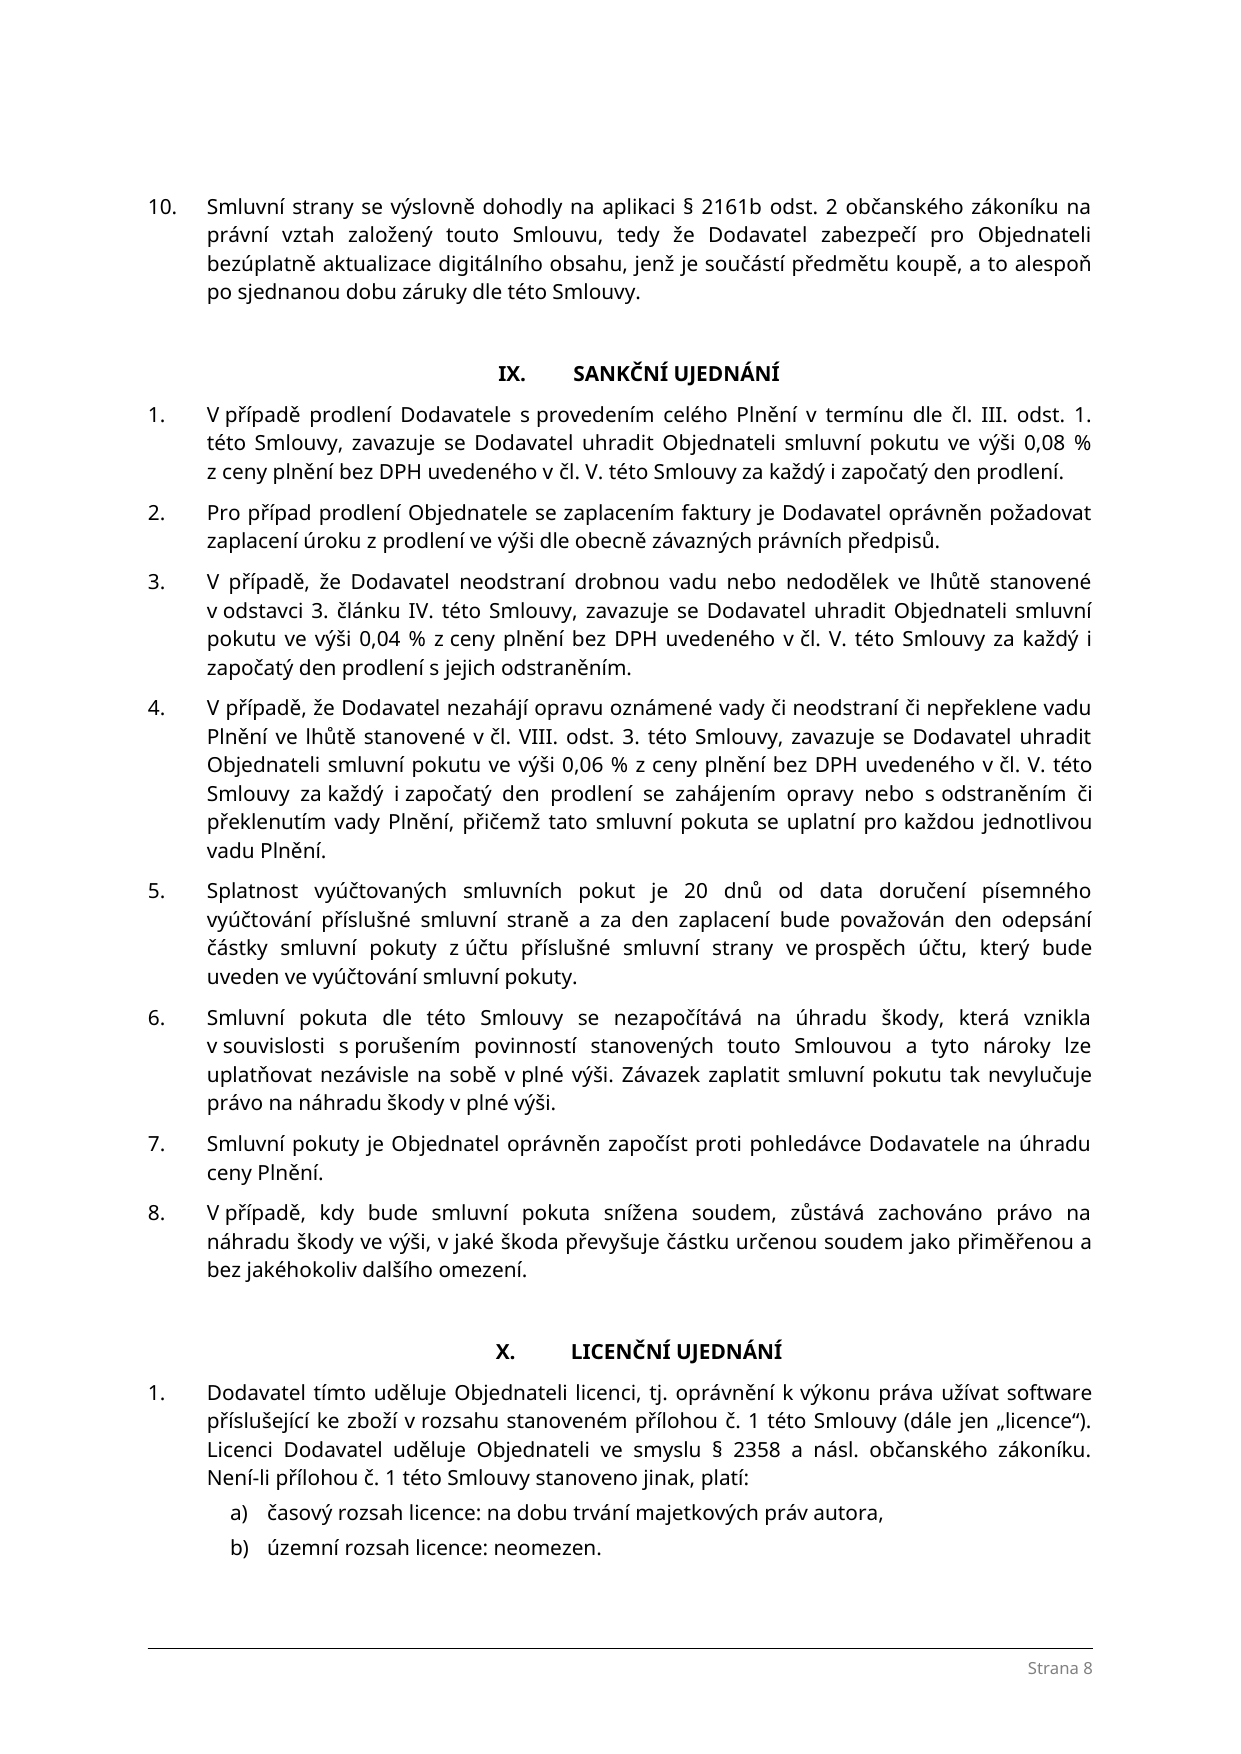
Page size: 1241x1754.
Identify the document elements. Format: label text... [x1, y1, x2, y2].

list Dodavatel tímto uděluje Objednateli licenci, tj. oprávnění k výkonu práva užívat software příslušející ke zboží v rozsahu stanoveném přílohou č. 1 této Smlouvy (dále jen „licence“). Licenci Dodavatel uděluje Objednateli ve smyslu § 2358 a násl. občanského zákoníku. Není-li přílohou č. 1 této Smlouvy stanoveno jinak, platí: [148, 1378, 1093, 1492]
list V případě, kdy bude smluvní pokuta snížena soudem, zůstává zachováno právo na náhradu škody ve výši, v jaké škoda převyšuje částku určenou soudem jako přiměřenou a bez jakéhokoliv dalšího omezení. [148, 1198, 1093, 1284]
list SANKČNÍ UJEDNÁNÍ [185, 359, 1093, 388]
list LICENČNÍ UJEDNÁNÍ [185, 1337, 1093, 1366]
list Smluvní strany se výslovně dohodly na aplikaci § 2161b odst. 2 občanského zákoníku na právní vztah založený touto Smlouvu, tedy že Dodavatel zabezpečí pro Objednateli bezúplatně aktualizace digitálního obsahu, jenž je součástí předmětu koupě, a to alespoň po sjednanou dobu záruky dle této Smlouvy. [148, 192, 1093, 306]
list Smluvní pokuta dle této Smlouvy se nezapočítává na úhradu škody, která vznikla v souvislosti s porušením povinností stanovených touto Smlouvou a tyto nároky lze uplatňovat nezávisle na sobě v plné výši. Závazek zaplatit smluvní pokutu tak nevylučuje právo na náhradu škody v plné výši. [148, 1003, 1093, 1117]
list V případě prodlení Dodavatele s provedením celého Plnění v termínu dle čl. III. odst. 1. této Smlouvy, zavazuje se Dodavatel uhradit Objednateli smluvní pokutu ve výši 0,08 % z ceny plnění bez DPH uvedeného v čl. V. této Smlouvy za každý i započatý den prodlení. [148, 400, 1093, 485]
list časový rozsah licence: na dobu trvání majetkových práv autora, [230, 1498, 1093, 1527]
list V případě, že Dodavatel neodstraní drobnou vadu nebo nedodělek ve lhůtě stanovené v odstavci 3. článku IV. této Smlouvy, zavazuje se Dodavatel uhradit Objednateli smluvní pokutu ve výši 0,04 % z ceny plnění bez DPH uvedeného v čl. V. této Smlouvy za každý i započatý den prodlení s jejich odstraněním. [148, 567, 1093, 681]
list Smluvní pokuty je Objednatel oprávněn započíst proti pohledávce Dodavatele na úhradu ceny Plnění. [148, 1129, 1093, 1186]
list Splatnost vyúčtovaných smluvních pokut je 20 dnů od data doručení písemného vyúčtování příslušné smluvní straně a za den zaplacení bude považován den odepsání částky smluvní pokuty z účtu příslušné smluvní strany ve prospěch účtu, který bude uveden ve vyúčtování smluvní pokuty. [148, 877, 1093, 990]
list územní rozsah licence: neomezen. [230, 1533, 1093, 1561]
list Pro případ prodlení Objednatele se zaplacením faktury je Dodavatel oprávněn požadovat zaplacení úroku z prodlení ve výši dle obecně závazných právních předpisů. [148, 498, 1093, 555]
list V případě, že Dodavatel nezahájí opravu oznámené vady či neodstraní či nepřeklene vadu Plnění ve lhůtě stanovené v čl. VIII. odst. 3. této Smlouvy, zavazuje se Dodavatel uhradit Objednateli smluvní pokutu ve výši 0,06 % z ceny plnění bez DPH uvedeného v čl. V. této Smlouvy za každý i započatý den prodlení se zahájením opravy nebo s odstraněním či překlenutím vady Plnění, přičemž tato smluvní pokuta se uplatní pro každou jednotlivou vadu Plnění. [148, 693, 1093, 864]
